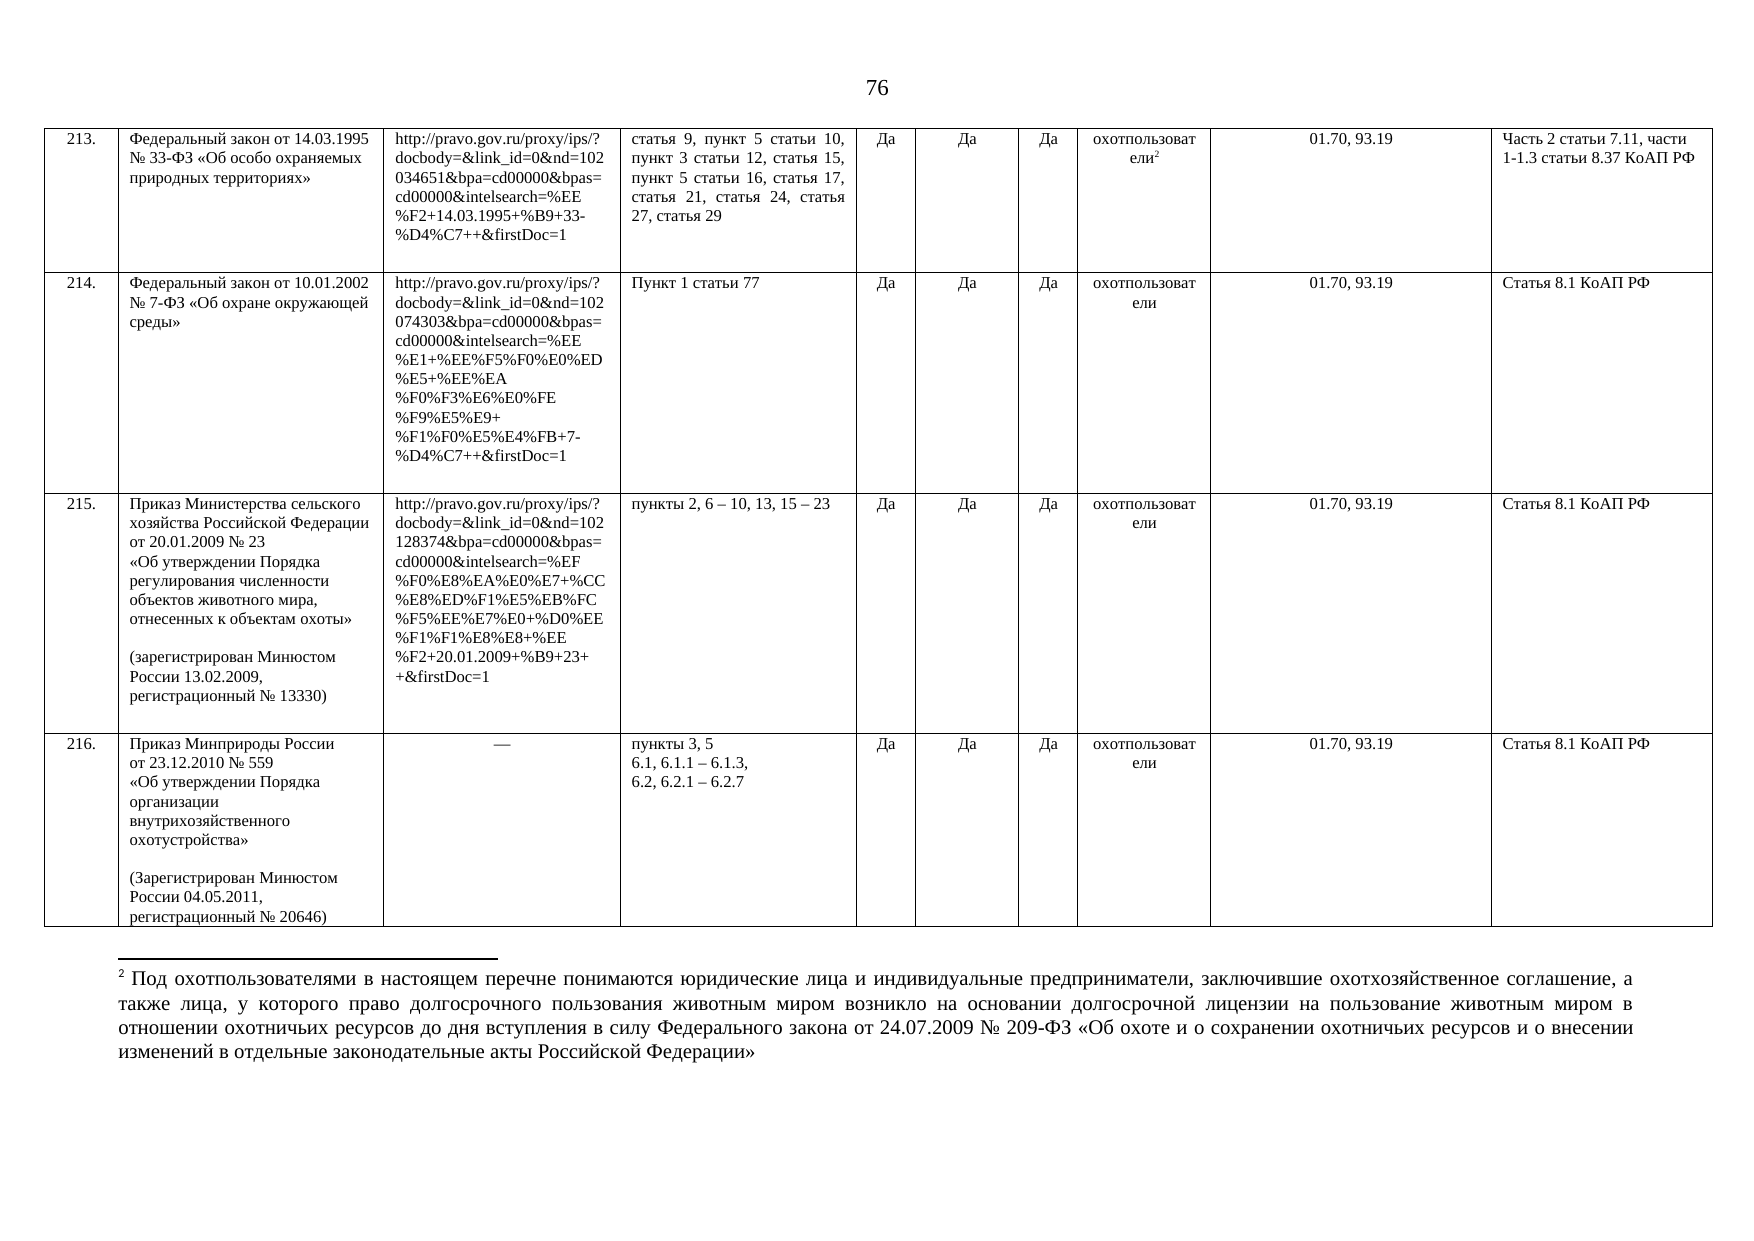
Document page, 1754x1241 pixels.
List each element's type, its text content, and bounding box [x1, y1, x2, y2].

table_cell Да [916, 494, 1018, 733]
table_cell Да [1019, 273, 1077, 493]
table_cell 01.70, 93.19 [1211, 494, 1491, 733]
table_cell Да [857, 734, 915, 926]
table_cell [45, 734, 118, 926]
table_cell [621, 734, 856, 926]
table_cell 01.70, 93.19 [1211, 734, 1491, 926]
table_cell Приказ Министерства сельского хозяйства Российской Федерации от 20.01.2009 № 23 «Об утверждении Порядка регулирования численности объектов животного мира, отнесенных к объектам охоты» (зарегистрирован Минюстом России 13.02.2009, регистрационный № 13330) [119, 494, 383, 733]
table_cell охотпользователи [1078, 273, 1210, 493]
table_cell Пункт 1 статьи 77 [621, 273, 856, 493]
table_cell [45, 129, 118, 272]
table_cell Да [1019, 129, 1077, 272]
table_cell пункты 2, 6 – 10, 13, 15 – 23 [621, 494, 856, 733]
table_cell Да [1019, 494, 1077, 733]
table_cell 01.70, 93.19 [1211, 129, 1491, 272]
table_cell Федеральный закон от 14.03.1995 № 33-ФЗ «Об особо охраняемых природных территориях» [119, 129, 383, 272]
table_cell Часть 2 статьи 7.11, части 1-1.3 статьи 8.37 КоАП РФ [1492, 129, 1712, 272]
table_cell http://pravo.gov.ru/proxy/ips/?docbody=&link_id=0&nd=102034651&bpa=cd00000&bpas=cd00000&intelsearch=%EE%F2+14.03.1995+%B9+33-%D4%C7++&firstDoc=1 [384, 129, 620, 272]
table_cell Статья 8.1 КоАП РФ [1492, 734, 1712, 926]
table_cell [45, 273, 118, 493]
table_cell — [384, 734, 620, 926]
table_cell http://pravo.gov.ru/proxy/ips/?docbody=&link_id=0&nd=102128374&bpa=cd00000&bpas=cd00000&intelsearch=%EF%F0%E8%EA%E0%E7+%CC%E8%ED%F1%E5%EB%FC%F5%EE%E7%E0+%D0%EE%F1%F1%E8%E8+%EE%F2+20.01.2009+%B9+23++&firstDoc=1 [384, 494, 620, 733]
table_cell Статья 8.1 КоАП РФ [1492, 494, 1712, 733]
table_cell Да [857, 129, 915, 272]
table_cell охотпользователи [1078, 734, 1210, 926]
table_cell Федеральный закон от 10.01.2002 № 7-ФЗ «Об охране окружающей среды» [119, 273, 383, 493]
table_cell статья 9, пункт 5 статьи 10, пункт 3 статьи 12, статья 15, пункт 5 статьи 16, статья 17, статья 21, статья 24, статья 27, статья 29 [621, 129, 856, 272]
table_cell Да [1019, 734, 1077, 926]
table_cell http://pravo.gov.ru/proxy/ips/?docbody=&link_id=0&nd=102074303&bpa=cd00000&bpas=cd00000&intelsearch=%EE%E1+%EE%F5%F0%E0%ED%E5+%EE%EA%F0%F3%E6%E0%FE%F9%E5%E9+%F1%F0%E5%E4%FB+7-%D4%C7++&firstDoc=1 [384, 273, 620, 493]
table_cell Статья 8.1 КоАП РФ [1492, 273, 1712, 493]
table_cell Да [857, 273, 915, 493]
table_cell Да [857, 494, 915, 733]
table_cell Да [916, 273, 1018, 493]
table_cell 01.70, 93.19 [1211, 273, 1491, 493]
table_cell охотпользователи [1078, 494, 1210, 733]
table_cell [119, 734, 383, 926]
table_cell Да [916, 129, 1018, 272]
table_cell [45, 494, 118, 733]
table_cell охотпользователи [1078, 129, 1210, 272]
table_cell Да [916, 734, 1018, 926]
